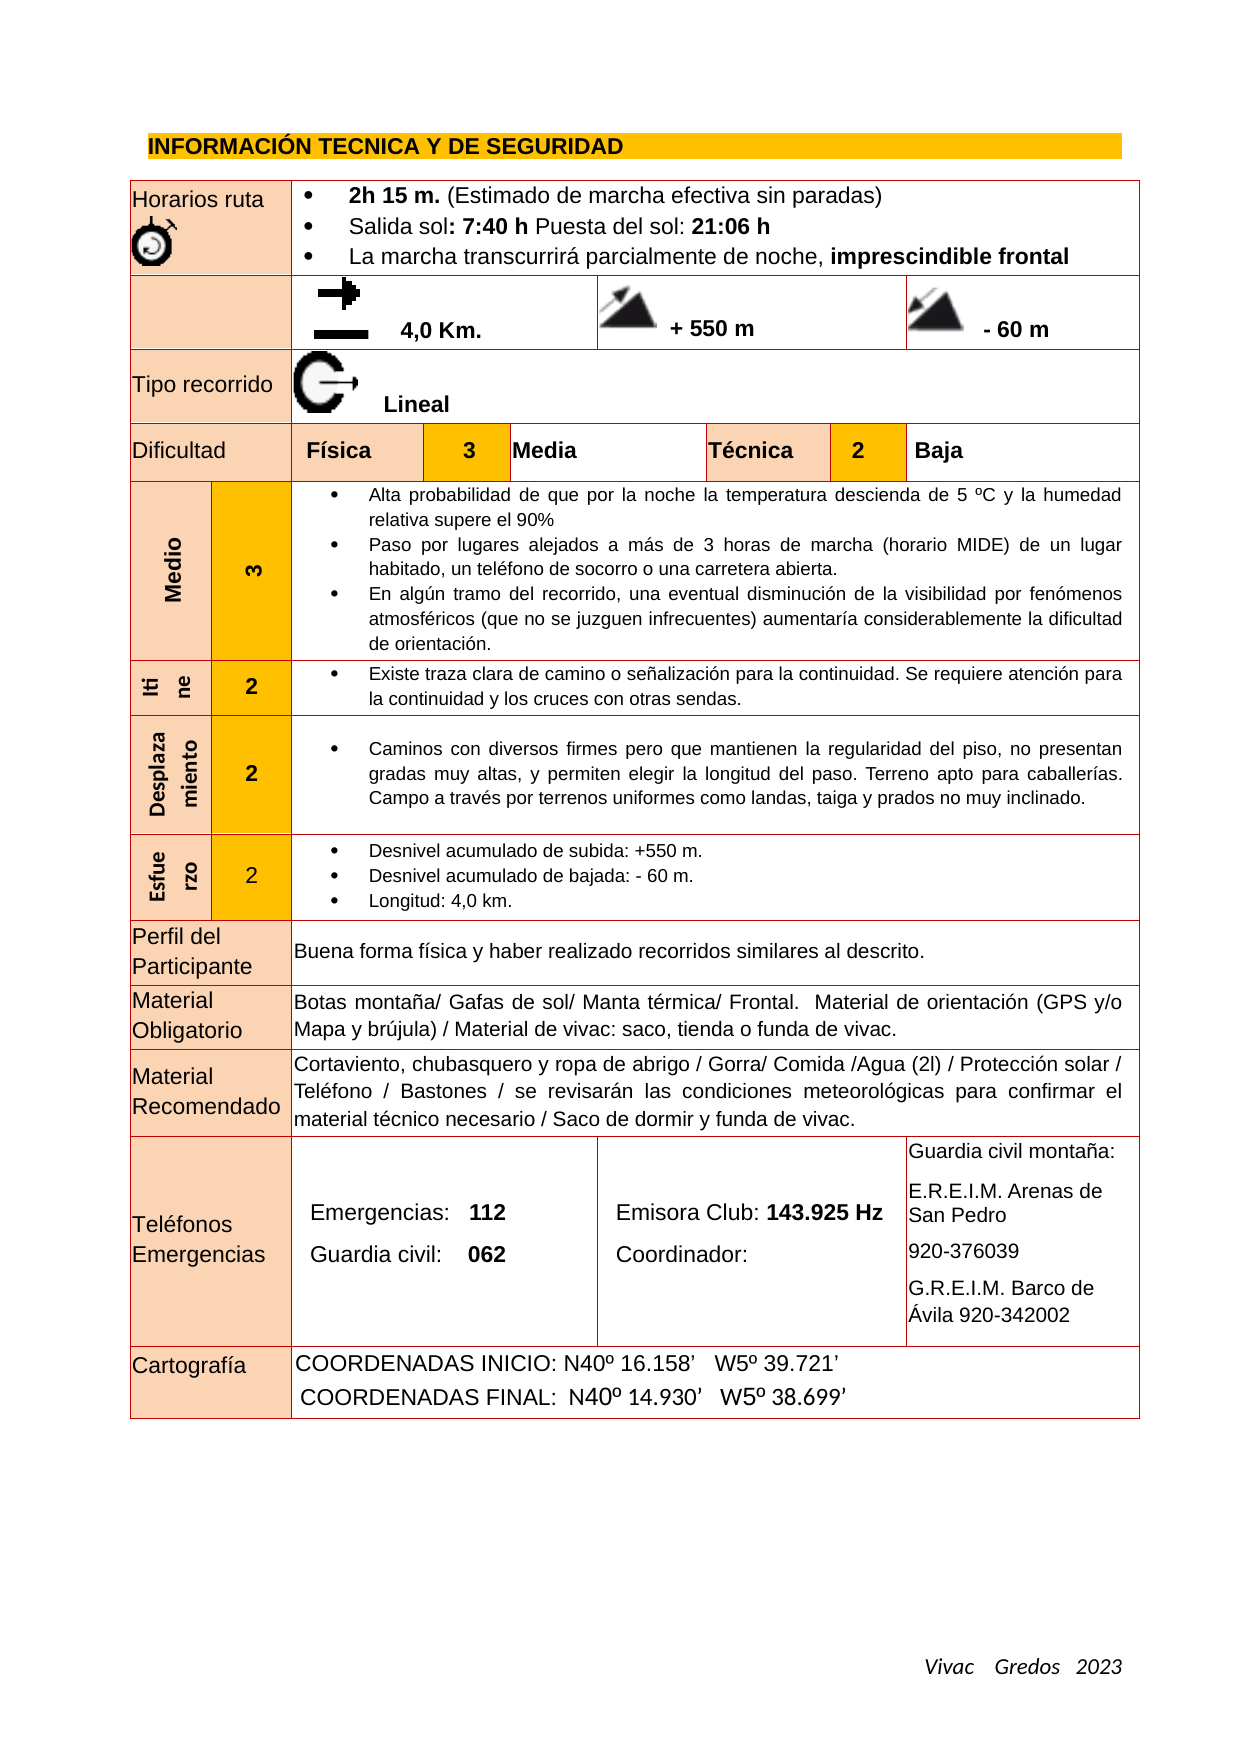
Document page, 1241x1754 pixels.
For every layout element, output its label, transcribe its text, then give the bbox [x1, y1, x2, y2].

table_cell Itinerario [131, 661, 211, 715]
table_cell Alta probabilidad de que por la noche la temperatura descienda de 5 ºC y la humedad relativa supere el 90% Paso por lugares alejados a más de 3 horas de marcha (horario MIDE) de un lugar habitado, un teléfono de socorro o una carretera abierta. En algún tramo del recorrido, una eventual disminución de la visibilidad por fenómenos atmosféricos (que no se juzguen infrecuentes) aumentaría considerablemente la dificultad de orientación. [292, 482, 1139, 660]
table_cell - 60 m [907, 276, 1139, 348]
table_cell Tipo recorrido [131, 350, 291, 422]
table_cell Dificultad [131, 424, 291, 481]
table_cell Teléfonos Emergencias [131, 1137, 291, 1346]
table_cell 2 [831, 424, 906, 481]
table_cell Desplazamiento [131, 716, 211, 833]
table_cell Esfuerzo [131, 835, 211, 920]
list INFORMACIÓN TECNICA Y DE SEGURIDAD [148, 133, 1122, 159]
table_cell 2 [212, 835, 291, 920]
table_cell Cortaviento, chubasquero y ropa de abrigo / Gorra/ Comida /Agua (2l) / Protección solar / Teléfono / Bastones / se revisarán las condiciones meteorológicas para confirmar el material técnico necesario / Saco de dormir y funda de vivac. [292, 1050, 1139, 1136]
table_cell Desnivel acumulado de subida: +550 m. Desnivel acumulado de bajada: - 60 m. Longitud: 4,0 km. [292, 835, 1139, 920]
picture [293, 351, 358, 413]
table_cell Caminos con diversos firmes pero que mantienen la regularidad del piso, no presentan gradas muy altas, y permiten elegir la longitud del paso. Terreno apto para caballerías. Campo a través por terrenos uniformes como landas, taiga y prados no muy inclinado. [292, 716, 1139, 833]
table_cell Material Obligatorio [131, 986, 291, 1049]
picture [312, 277, 369, 339]
picture [599, 278, 657, 337]
table_cell Existe traza clara de camino o señalización para la continuidad. Se requiere atención para la continuidad y los cruces con otras sendas. [292, 661, 1139, 715]
table_cell 3 [424, 424, 510, 481]
table_cell Guardia civil montaña: E.R.E.I.M. Arenas de San Pedro 920-376039 G.R.E.I.M. Barco de Ávila 920-342002 [907, 1137, 1139, 1346]
table_cell Buena forma física y haber realizado recorridos similares al descrito. [292, 921, 1139, 985]
table_cell 2 [212, 716, 291, 833]
table_cell Medio [131, 482, 211, 660]
table_cell [131, 276, 291, 348]
table_cell Media [511, 424, 706, 481]
table_header 2h 15 m. (Estimado de marcha efectiva sin paradas) Salida sol: 7:40 h Puesta del sol: 21:06 h La marcha transcurrirá parcialmente de noche, imprescindible frontal [292, 181, 1139, 274]
table_cell COORDENADAS FINAL: N40º 14.930’ W5º 38.699’ [292, 1347, 1139, 1418]
table_cell Emergencias: 112 Guardia civil: 062 [292, 1137, 597, 1346]
table_cell 2 [212, 661, 291, 715]
table_cell Cartografía [131, 1347, 291, 1418]
table_cell Baja [907, 424, 1139, 481]
table_cell 3 [212, 482, 291, 660]
table_cell Material Recomendado [131, 1050, 291, 1136]
table_cell Perfil del Participante [131, 921, 291, 985]
table_cell Botas montaña/ Gafas de sol/ Manta térmica/ Frontal. Material de orientación (GPS y/o Mapa y brújula) / Material de vivac: saco, tienda o funda de vivac. [292, 986, 1139, 1049]
table_cell + 550 m [598, 276, 906, 348]
table_header Horarios ruta [131, 181, 291, 274]
picture [908, 278, 964, 338]
table_cell 4,0 Km. [292, 276, 597, 348]
table_cell Lineal [292, 350, 1139, 422]
picture [131, 216, 177, 266]
table_cell Técnica [707, 424, 830, 481]
table_cell Física [292, 424, 423, 481]
table_cell Emisora Club: 143.925 Hz Coordinador: [598, 1137, 906, 1346]
